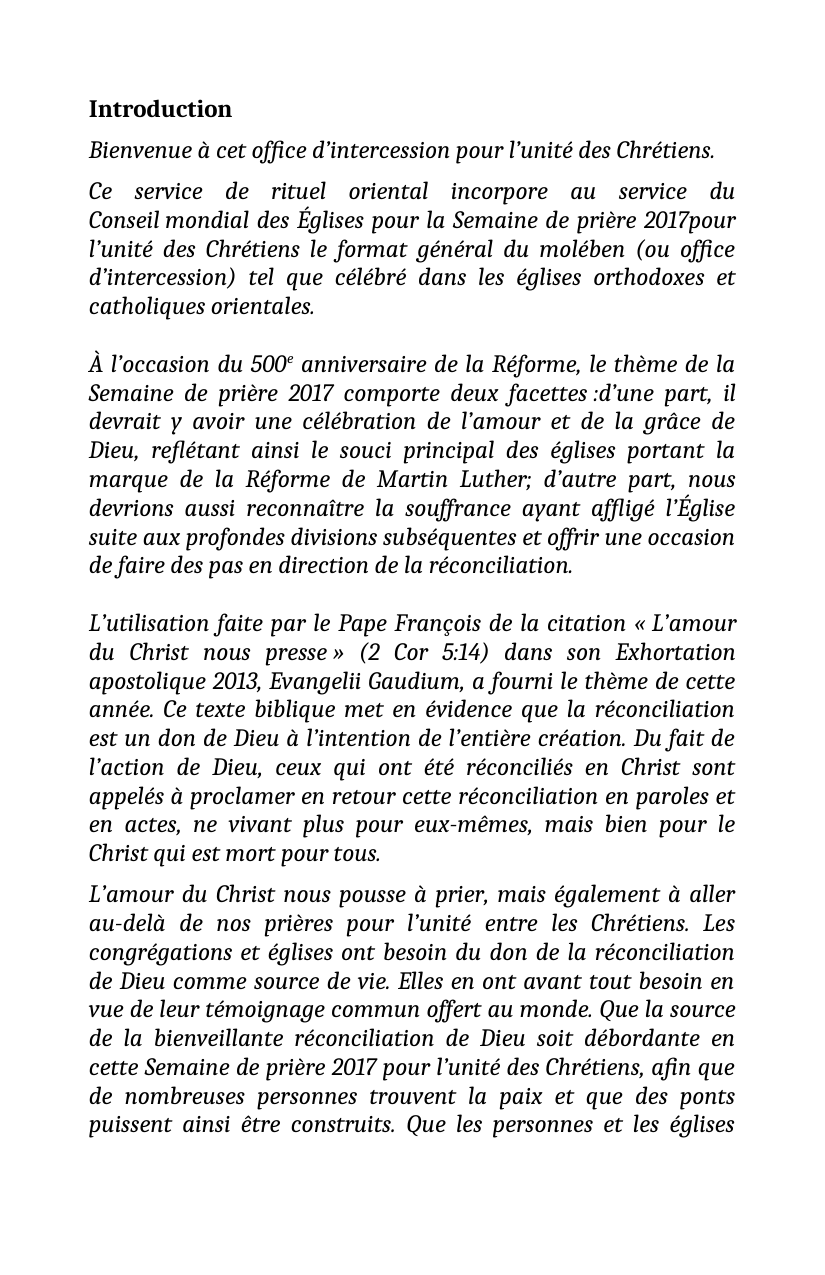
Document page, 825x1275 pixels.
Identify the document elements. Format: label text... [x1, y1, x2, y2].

text L’utilisation faite par le Pape François de la citation « L’amour du Christ nous presse » (2 Cor 5:14) dans son Exhortation apostolique 2013, Evangelii Gaudium, a fourni le thème de cette année. Ce texte biblique met en évidence que la réconciliation est un don de Dieu à l’intention de l’entière création. Du fait de l’action de Dieu, ceux qui ont été réconciliés en Christ sont appelés à proclamer en retour cette réconciliation en paroles et en actes, ne vivant plus pour eux-mêmes, mais bien pour le Christ qui est mort pour tous. [89, 609, 736, 868]
text Introduction [89, 94, 736, 123]
text Ce service de rituel oriental incorpore au service du Conseil mondial des Églises pour la Semaine de prière 2017pour l’unité des Chrétiens le format général du molében (ou office d’intercession) tel que célébré dans les églises orthodoxes et catholiques orientales. [89, 177, 736, 321]
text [89, 880, 736, 1139]
text À l’occasion du 500e anniversaire de la Réforme, le thème de la Semaine de prière 2017 comporte deux facettes :d’une part, il devrait y avoir une célébration de l’amour et de la grâce de Dieu, reflétant ainsi le souci principal des églises portant la marque de la Réforme de Martin Luther; d’autre part, nous devrions aussi reconnaître la souffrance ayant affligé l’Église suite aux profondes divisions subséquentes et offrir une occasion de faire des pas en direction de la réconciliation. [89, 350, 736, 580]
text Bienvenue à cet office d’intercession pour l’unité des Chrétiens. [89, 136, 736, 164]
